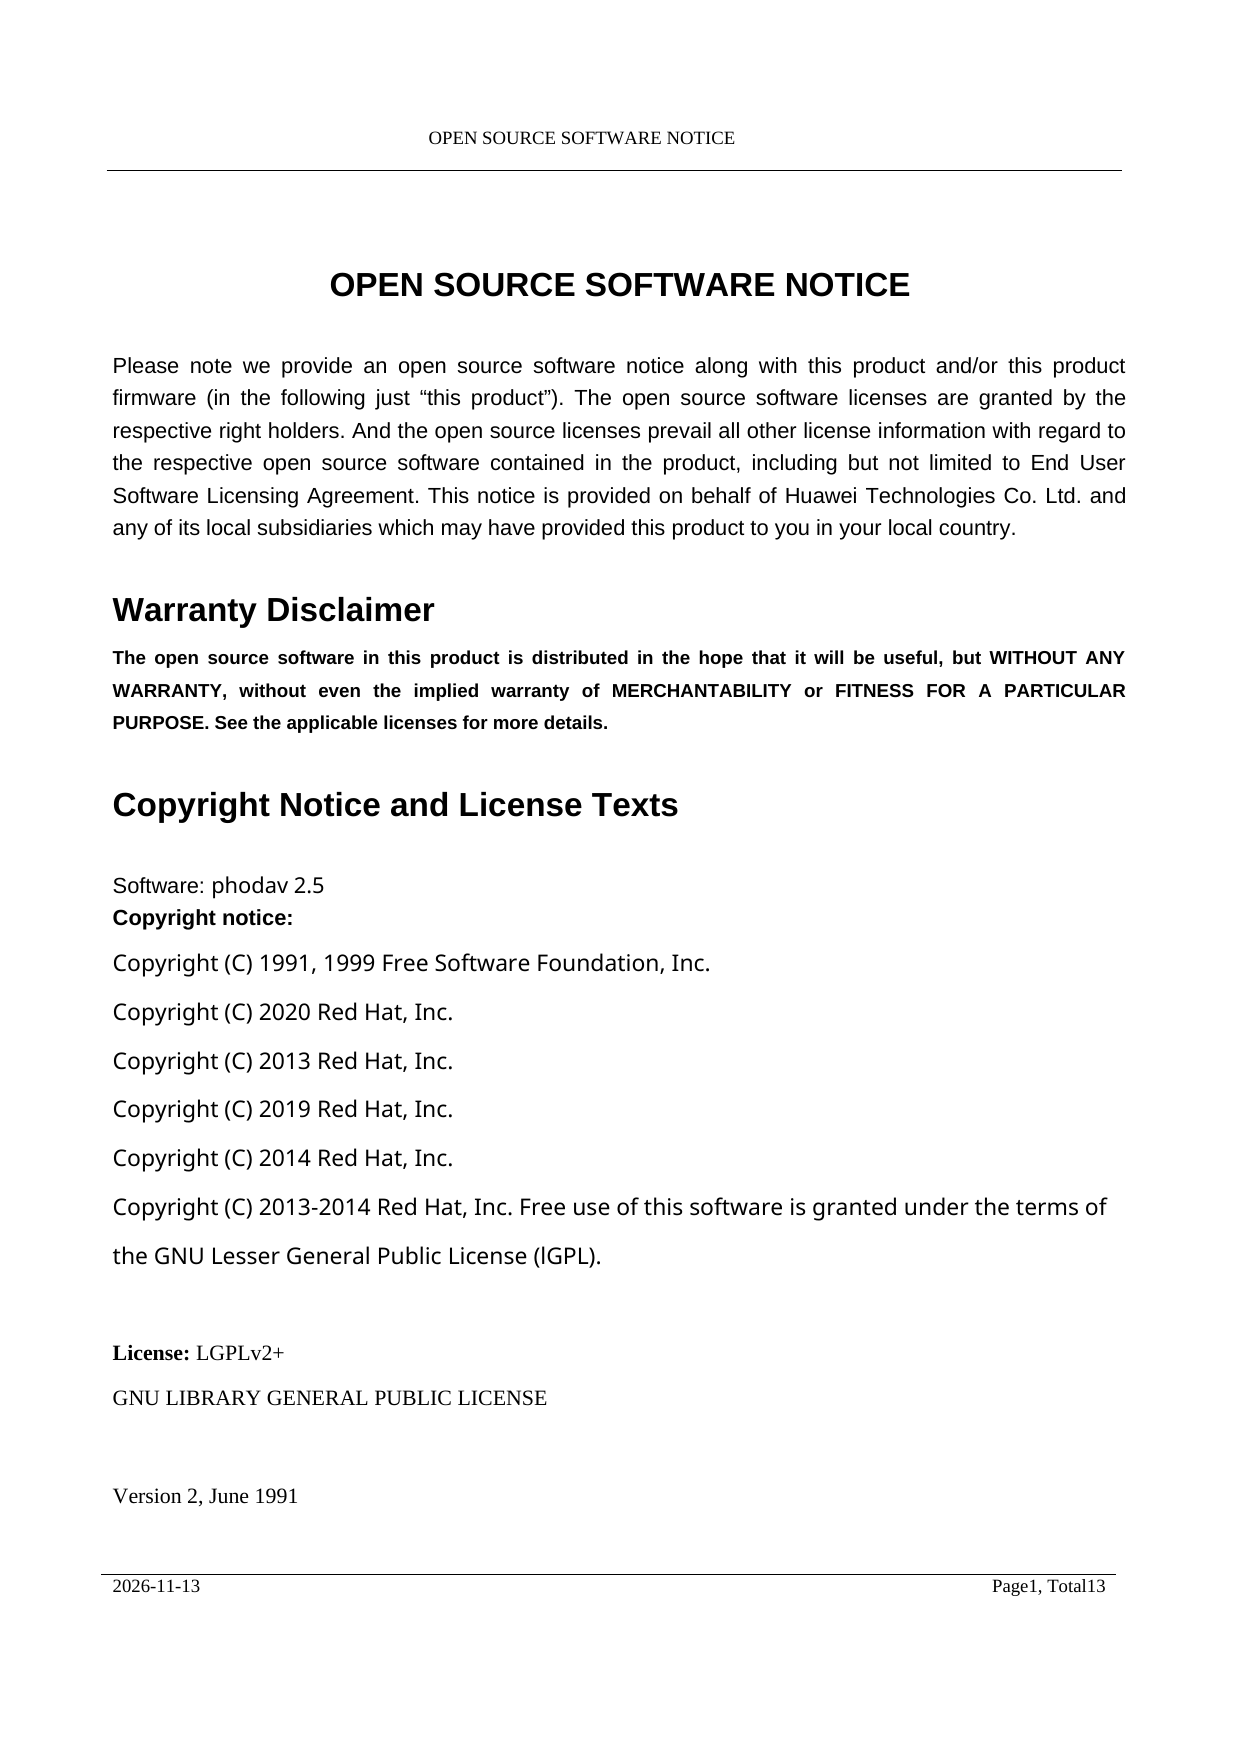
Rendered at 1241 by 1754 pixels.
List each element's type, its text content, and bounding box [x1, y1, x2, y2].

text Warranty Disclaimer [112, 576, 1128, 641]
text Copyright (C) 1991, 1999 Free Software Foundation, Inc. Copyright (C) 2020 Red Hat, Inc. Copyright (C) 2013 Red Hat, Inc. Copyright (C) 2019 Red Hat, Inc. Copyright (C) 2014 Red Hat, Inc. Copyright (C) 2013-2014 Red Hat, Inc. Free use of this software is granted under the terms of the GNU Lesser General Public License (lGPL). [112, 947, 1128, 1320]
text Please note we provide an open source software notice along with this product and/or this product firmware (in the following just “this product”). The open source software licenses are granted by the respective right holders. And the open source licenses prevail all other license information with regard to the respective open source software contained in the product, including but not limited to End User Software Licensing Agreement. This notice is provided on behalf of Huawei Technologies Co. Ltd. and any of its local subsidiaries which may have provided this product to you in your local country. [112, 349, 1128, 544]
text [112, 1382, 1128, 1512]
text OPEN SOURCE SOFTWARE NOTICE [112, 251, 1128, 316]
text Copyright notice: [112, 901, 1128, 934]
text Copyright Notice and License Texts [112, 771, 1128, 836]
text License: LGPLv2+ [112, 1337, 1128, 1369]
text Software: phodav 2.5 [112, 869, 1128, 901]
text The open source software in this product is distributed in the hope that it will be useful, but WITHOUT ANY WARRANTY, without even the implied warranty of MERCHANTABILITY or FITNESS FOR A PARTICULAR PURPOSE. See the applicable licenses for more details. [112, 641, 1128, 739]
